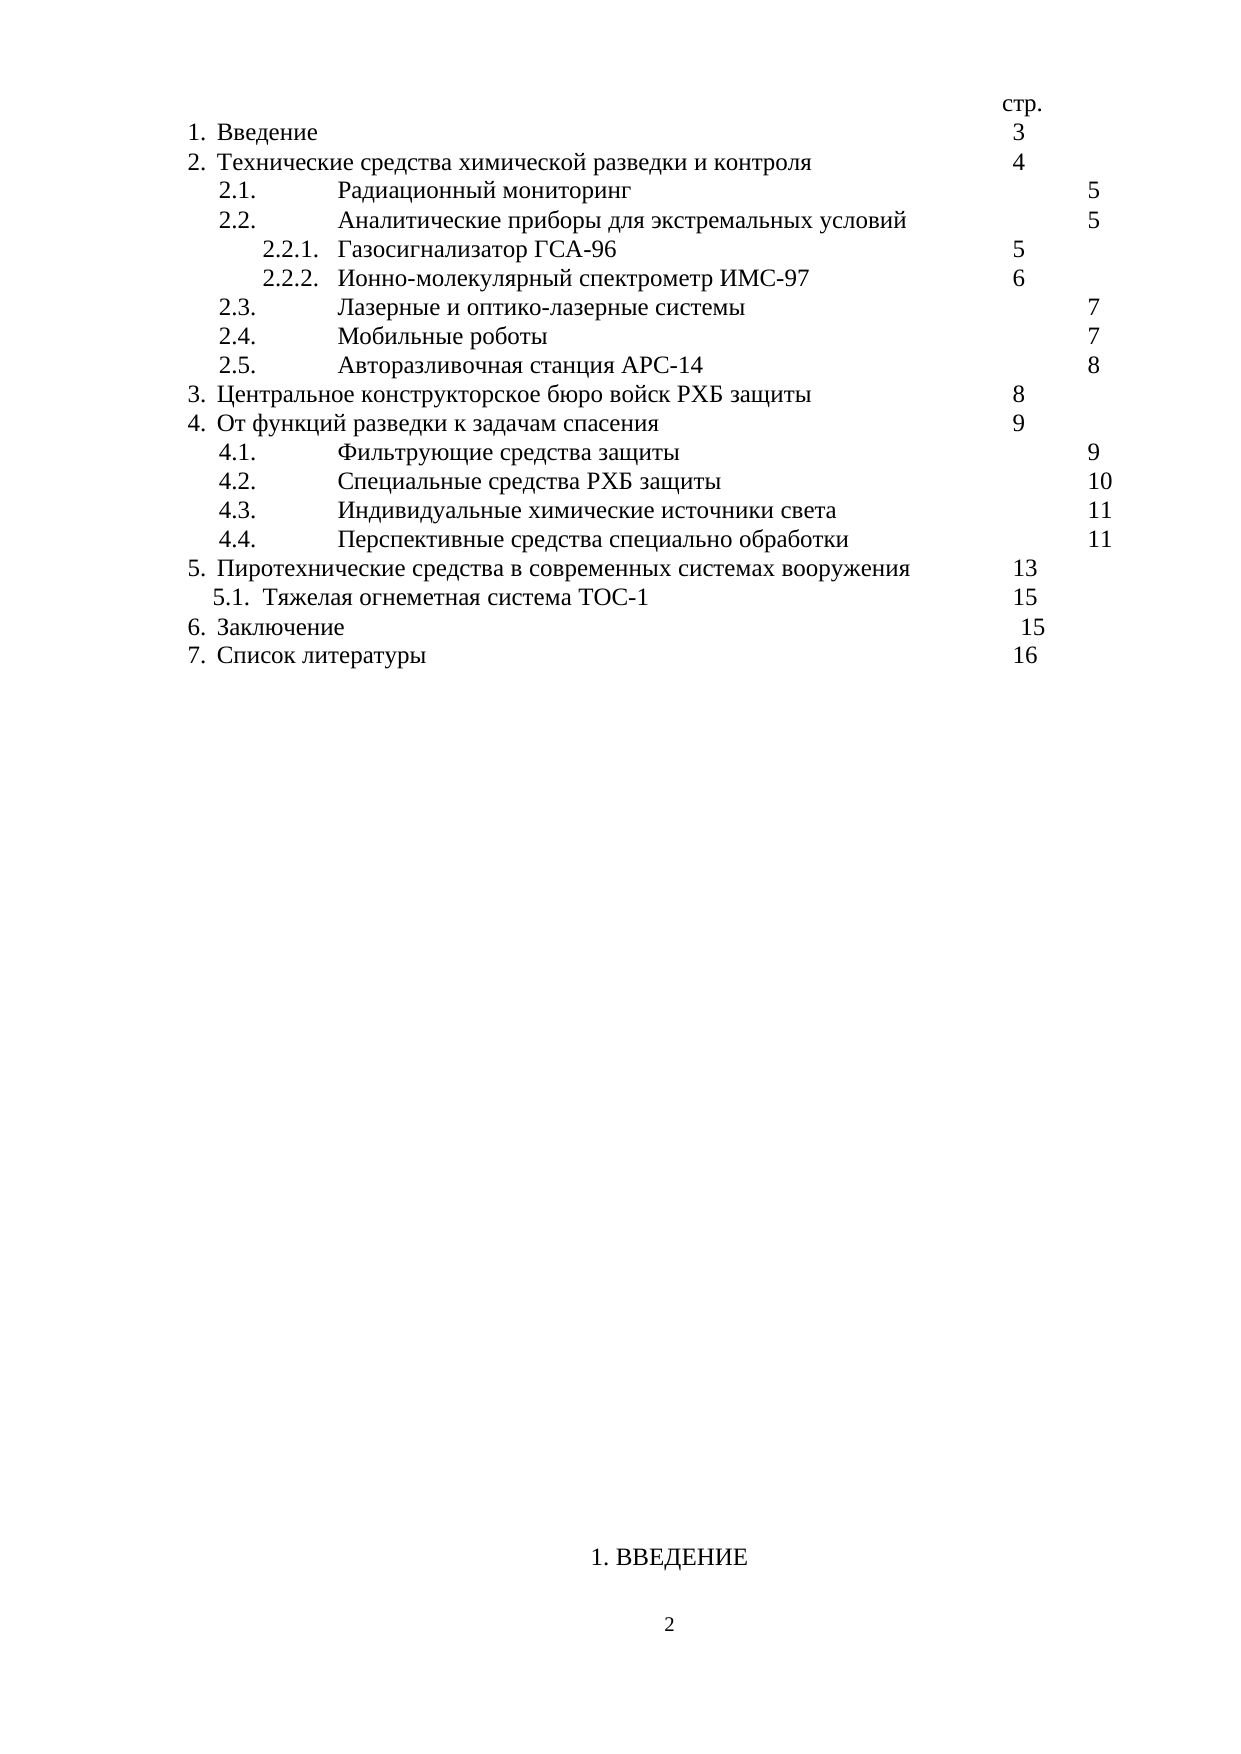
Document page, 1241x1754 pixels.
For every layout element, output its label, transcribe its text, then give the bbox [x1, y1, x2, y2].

list Заключение 15 [187, 611, 1152, 640]
list Радиационный мониторинг 5 [218, 175, 1152, 204]
text стр. [187, 88, 1152, 117]
list Индивидуальные химические источники света 11 [218, 495, 1152, 524]
list Введение 3 [187, 117, 1152, 146]
list Центральное конструкторское бюро войск РХБ защиты 8 [187, 379, 1152, 408]
list Специальные средства РХБ защиты 10 [218, 466, 1152, 495]
list Технические средства химической разведки и контроля 4 [187, 146, 1152, 175]
list Фильтрующие средства защиты 9 [218, 437, 1152, 466]
list Ионно-молекулярный спектрометр ИМС-97 6 [262, 263, 1152, 292]
text 1. ВВЕДЕНИЕ [187, 1541, 1152, 1570]
list Газосигнализатор ГСА-96 5 [262, 233, 1152, 263]
list Аналитические приборы для экстремальных условий 5 [218, 204, 1152, 233]
list Список литературы 16 [187, 640, 1152, 669]
list Пиротехнические средства в современных системах вооружения 13 [187, 553, 1152, 582]
list Авторазливочная станция АРС-14 8 [218, 350, 1152, 379]
list Мобильные роботы 7 [218, 321, 1152, 350]
list Перспективные средства специально обработки 11 [218, 524, 1152, 553]
list От функций разведки к задачам спасения 9 [187, 408, 1152, 437]
list Тяжелая огнеметная система ТОС-1 15 [212, 582, 1152, 611]
list Лазерные и оптико-лазерные системы 7 [218, 292, 1152, 321]
